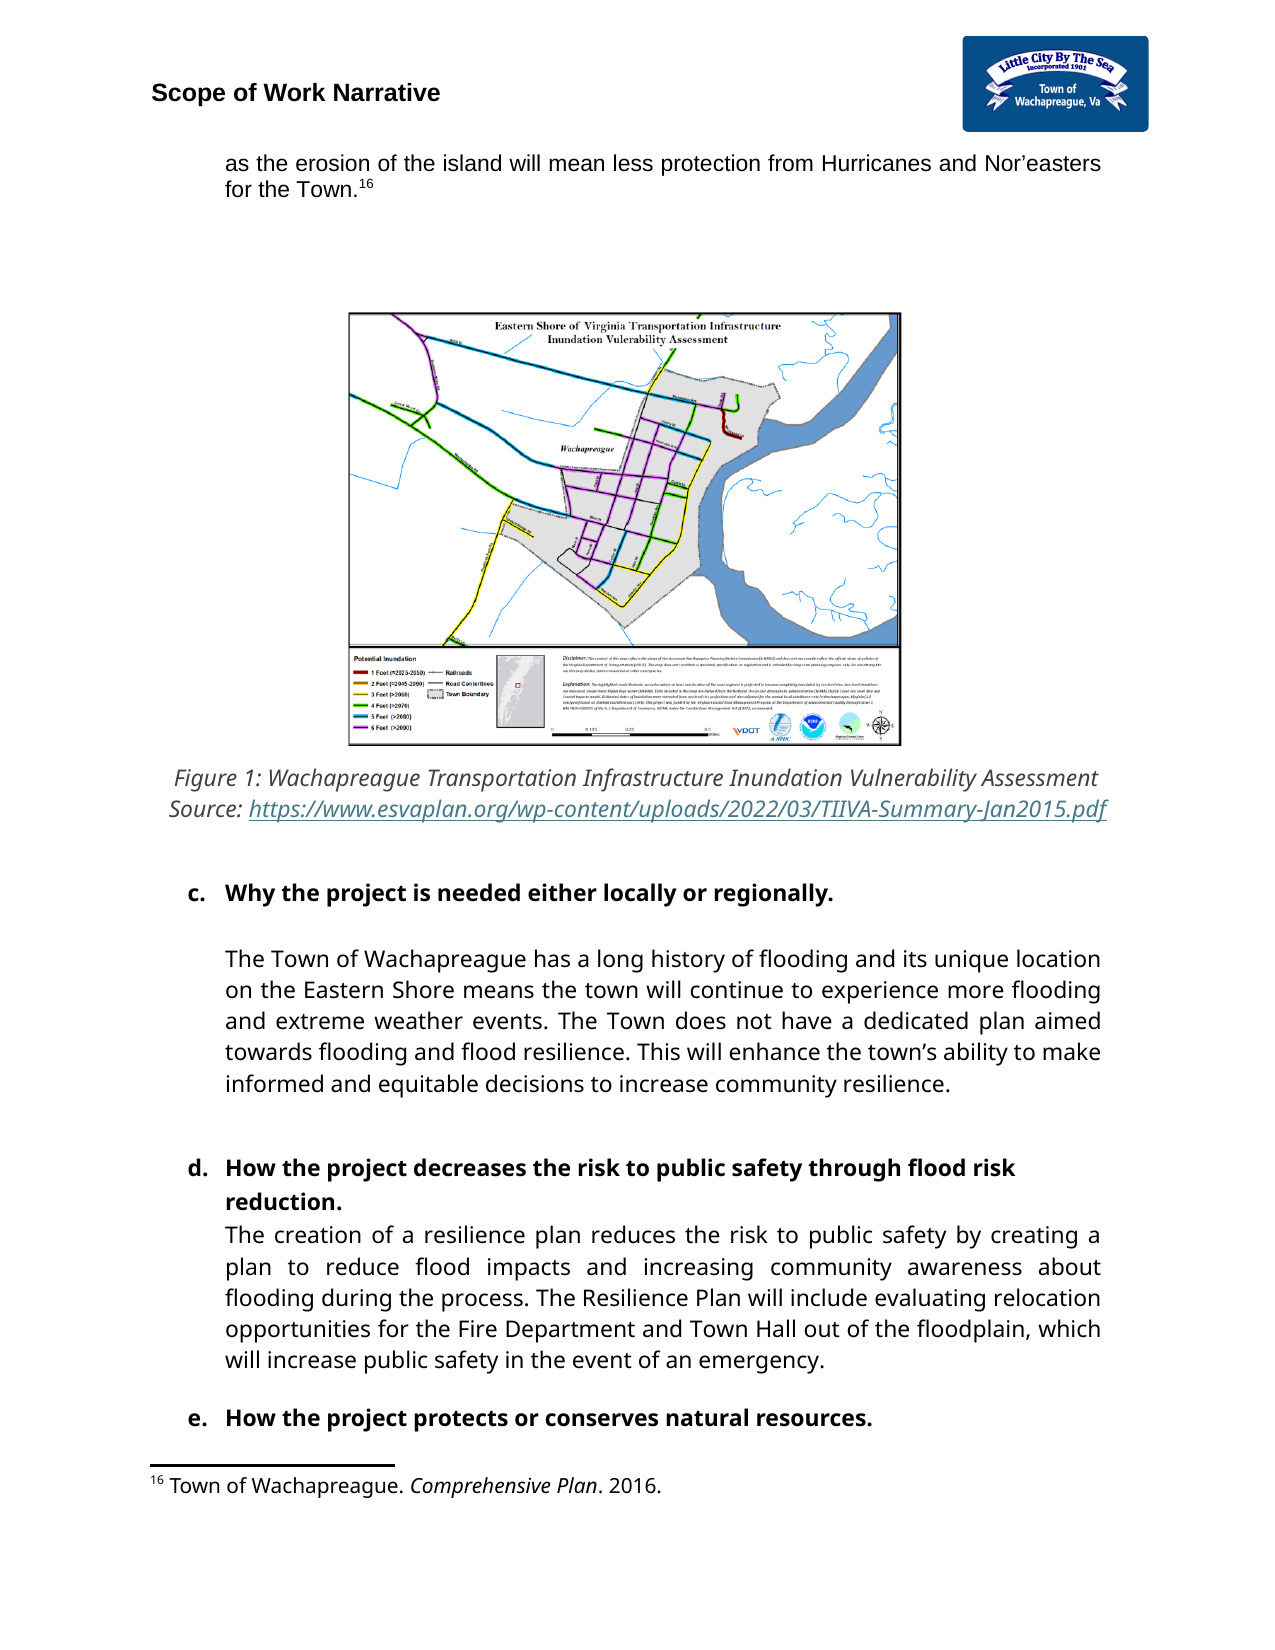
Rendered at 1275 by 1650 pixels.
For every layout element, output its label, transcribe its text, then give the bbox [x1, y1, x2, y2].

list Why the project is needed either locally or regionally. [187, 877, 1125, 908]
text Figure 1: Wachapreague Transportation Infrastructure Inundation Vulnerability Assessment Source: https://www.esvaplan.org/wp-content/uploads/2022/03/TIIVA-Summary-Jan2015.pdf [150, 762, 1125, 824]
picture [962, 36, 1149, 132]
picture [346, 308, 906, 750]
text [225, 150, 1102, 203]
list How the project protects or conserves natural resources. [187, 1402, 1125, 1433]
text The Town of Wachapreague has a long history of flooding and its unique location on the Eastern Shore means the town will continue to experience more flooding and extreme weather events. The Town does not have a dedicated plan aimed towards flooding and flood resilience. This will enhance the town’s ability to make informed and equitable decisions to increase community resilience. [225, 942, 1102, 1099]
list How the project decreases the risk to public safety through flood risk reduction. [187, 1152, 1125, 1217]
text The creation of a resilience plan reduces the risk to public safety by creating a plan to reduce flood impacts and increasing community awareness about flooding during the process. The Resilience Plan will include evaluating relocation opportunities for the Fire Department and Town Hall out of the floodplain, which will increase public safety in the event of an emergency. [225, 1219, 1102, 1375]
